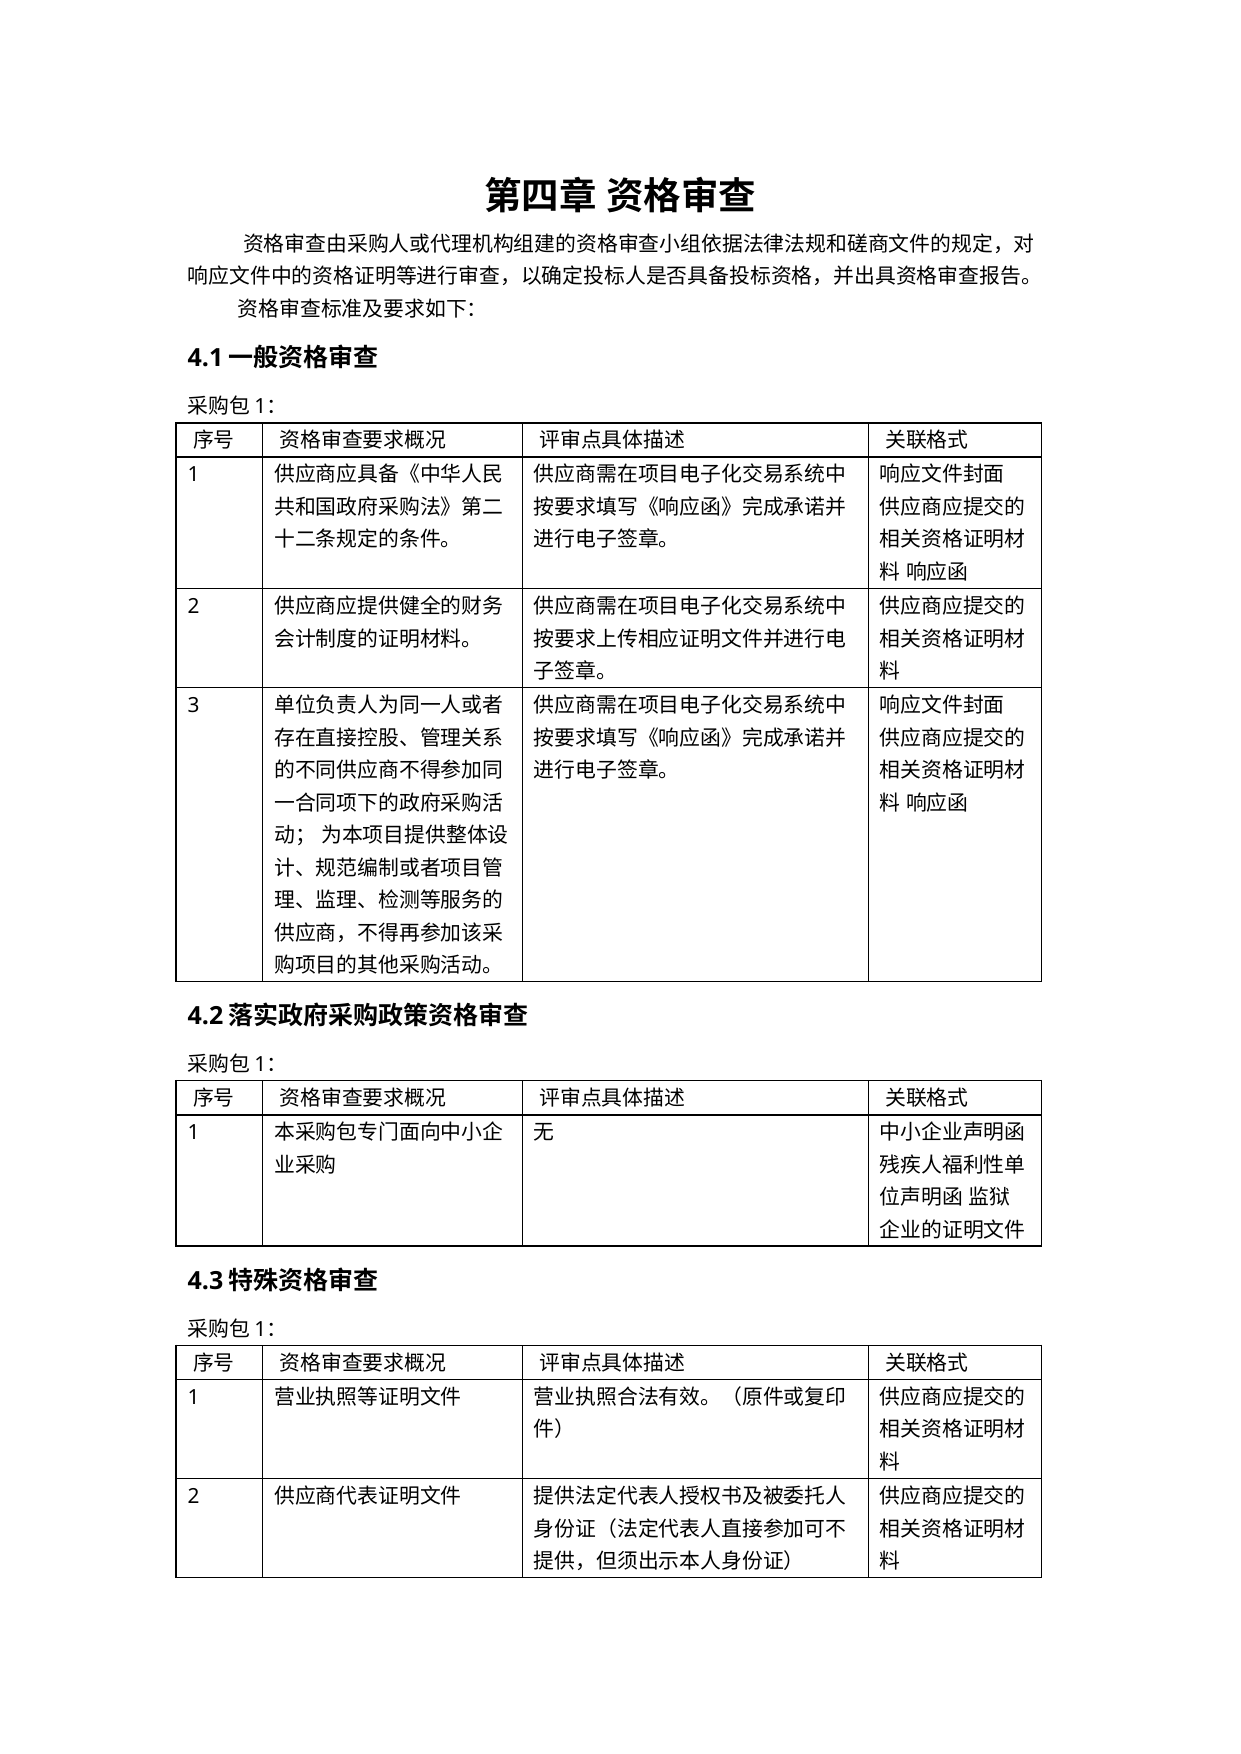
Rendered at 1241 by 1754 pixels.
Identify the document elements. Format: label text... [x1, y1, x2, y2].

table_cell 营业执照等证明文件 [263, 1380, 522, 1478]
table_cell 本采购包专门面向中小企业采购 [263, 1116, 522, 1245]
table_cell 2 [177, 589, 262, 687]
table_cell 响应文件封面 供应商应提交的相关资格证明材料 响应函 [869, 458, 1041, 588]
table_header 评审点具体描述 [523, 1346, 868, 1378]
table_cell 1 [177, 458, 262, 588]
table_cell 供应商应提供健全的财务会计制度的证明材料。 [263, 589, 522, 687]
table_cell 中小企业声明函 残疾人福利性单位声明函 监狱企业的证明文件 [869, 1116, 1041, 1245]
table_cell 单位负责人为同一人或者存在直接控股、管理关系的不同供应商不得参加同一合同项下的政府采购活动； 为本项目提供整体设计、规范编制或者项目管理、监理、检测等服务的供应商，不得再参加该采购项目的其他采购活动。 [263, 688, 522, 981]
table_cell 供应商代表证明文件 [263, 1479, 522, 1577]
table_header 评审点具体描述 [523, 424, 868, 456]
table_cell 供应商需在项目电子化交易系统中按要求填写《响应函》完成承诺并进行电子签章。 [523, 458, 868, 588]
table_cell 供应商应提交的相关资格证明材料 [869, 1380, 1041, 1478]
table_cell 无 [523, 1116, 868, 1245]
table_header 评审点具体描述 [523, 1081, 868, 1114]
text 采购包1： [187, 1312, 1053, 1344]
table_cell 供应商应提交的相关资格证明材料 [869, 1479, 1041, 1577]
text 4.2落实政府采购政策资格审查 [187, 982, 1053, 1047]
table_header 序号 [177, 424, 262, 456]
text 4.3特殊资格审查 [187, 1247, 1053, 1312]
text 第四章 资格审查 [187, 162, 1053, 227]
table_header 关联格式 [869, 424, 1041, 456]
table_header 资格审查要求概况 [263, 1346, 522, 1378]
text 采购包1： [187, 1047, 1053, 1080]
table_header 序号 [177, 1346, 262, 1378]
table_cell 响应文件封面 供应商应提交的相关资格证明材料 响应函 [869, 688, 1041, 981]
table_cell 1 [177, 1380, 262, 1478]
text 4.1一般资格审查 [187, 324, 1053, 389]
table_cell 供应商应提交的相关资格证明材料 [869, 589, 1041, 687]
table_header 资格审查要求概况 [263, 424, 522, 456]
table_header 序号 [177, 1081, 262, 1114]
table_header 关联格式 [869, 1346, 1041, 1378]
text 资格审查标准及要求如下： [187, 292, 1053, 324]
table_cell 供应商需在项目电子化交易系统中按要求填写《响应函》完成承诺并进行电子签章。 [523, 688, 868, 981]
table_header 关联格式 [869, 1081, 1041, 1114]
table_cell 2 [177, 1479, 262, 1577]
table_cell 营业执照合法有效。（原件或复印件） [523, 1380, 868, 1478]
table_cell 供应商应具备《中华人民共和国政府采购法》第二十二条规定的条件。 [263, 458, 522, 588]
text 采购包1： [187, 389, 1053, 422]
table_header 资格审查要求概况 [263, 1081, 522, 1114]
table_cell 1 [177, 1116, 262, 1245]
table_cell 提供法定代表人授权书及被委托人身份证（法定代表人直接参加可不提供，但须出示本人身份证） [523, 1479, 868, 1577]
table_cell 3 [177, 688, 262, 981]
text 资格审查由采购人或代理机构组建的资格审查小组依据法律法规和磋商文件的规定，对响应文件中的资格证明等进行审查，以确定投标人是否具备投标资格，并出具资格审查报告。 [187, 227, 1053, 292]
table_cell 供应商需在项目电子化交易系统中按要求上传相应证明文件并进行电子签章。 [523, 589, 868, 687]
